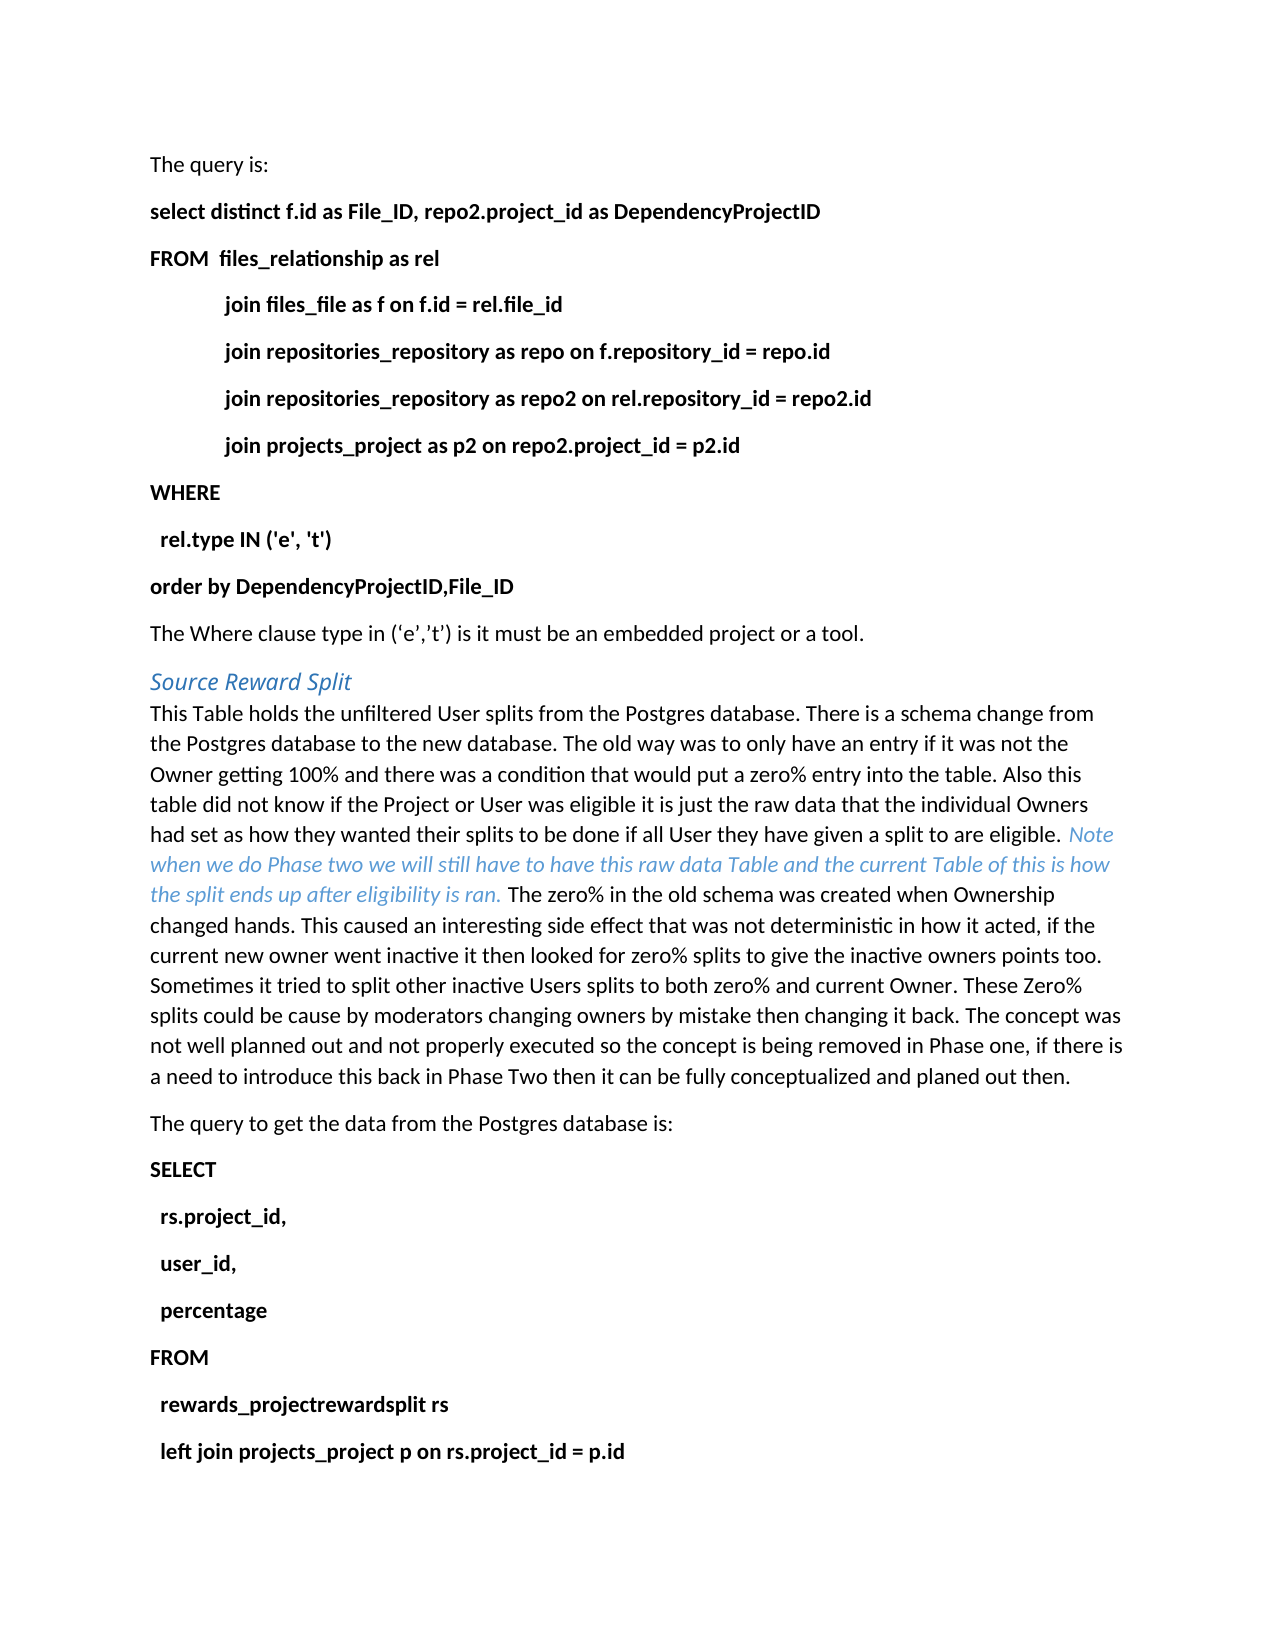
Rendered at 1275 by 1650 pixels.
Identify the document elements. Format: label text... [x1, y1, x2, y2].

text join repositories_repository as repo on f.repository_id = repo.id [150, 337, 1125, 366]
text rel.type IN ('e', 't') [150, 525, 1125, 553]
text join repositories_repository as repo2 on rel.repository_id = repo2.id [150, 384, 1125, 412]
text order by DependencyProjectID,File_ID [150, 572, 1125, 600]
text join files_file as f on f.id = rel.file_id [150, 291, 1125, 319]
text left join projects_project p on rs.project_id = p.id [150, 1437, 1125, 1465]
text The Where clause type in (‘e’,’t’) is it must be an embedded project or a tool. [150, 619, 1125, 647]
text WHERE [150, 478, 1125, 506]
text The query is: [150, 150, 1125, 178]
text This Table holds the unfiltered User splits from the Postgres database. There is a schema change from the Postgres database to the new database. The old way was to only have an entry if it was not the Owner getting 100% and there was a condition that would put a zero% entry into the table. Also this table did not know if the Project or User was eligible it is just the raw data that the individual Owners had set as how they wanted their splits to be done if all User they have given a split to are eligible. Note when we do Phase two we will still have to have this raw data Table and the current Table of this is how the split ends up after eligibility is ran. The zero% in the old schema was created when Ownership changed hands. This caused an interesting side effect that was not deterministic in how it acted, if the current new owner went inactive it then looked for zero% splits to give the inactive owners points too. Sometimes it tried to split other inactive Users splits to both zero% and current Owner. These Zero% splits could be cause by moderators changing owners by mistake then changing it back. The concept was not well planned out and not properly executed so the concept is being removed in Phase one, if there is a need to introduce this back in Phase Two then it can be fully conceptualized and planed out then. [150, 699, 1125, 1090]
text select distinct f.id as File_ID, repo2.project_id as DependencyProjectID [150, 197, 1125, 225]
text join projects_project as p2 on repo2.project_id = p2.id [150, 431, 1125, 459]
text FROM [150, 1343, 1125, 1371]
text rewards_projectrewardsplit rs [150, 1390, 1125, 1418]
text FROM files_relationship as rel [150, 244, 1125, 272]
text rs.project_id, [150, 1202, 1125, 1231]
text SELECT [150, 1156, 1125, 1184]
subtitle Source Reward Split [150, 666, 1125, 697]
text user_id, [150, 1249, 1125, 1277]
text percentage [150, 1296, 1125, 1324]
text The query to get the data from the Postgres database is: [150, 1109, 1125, 1137]
